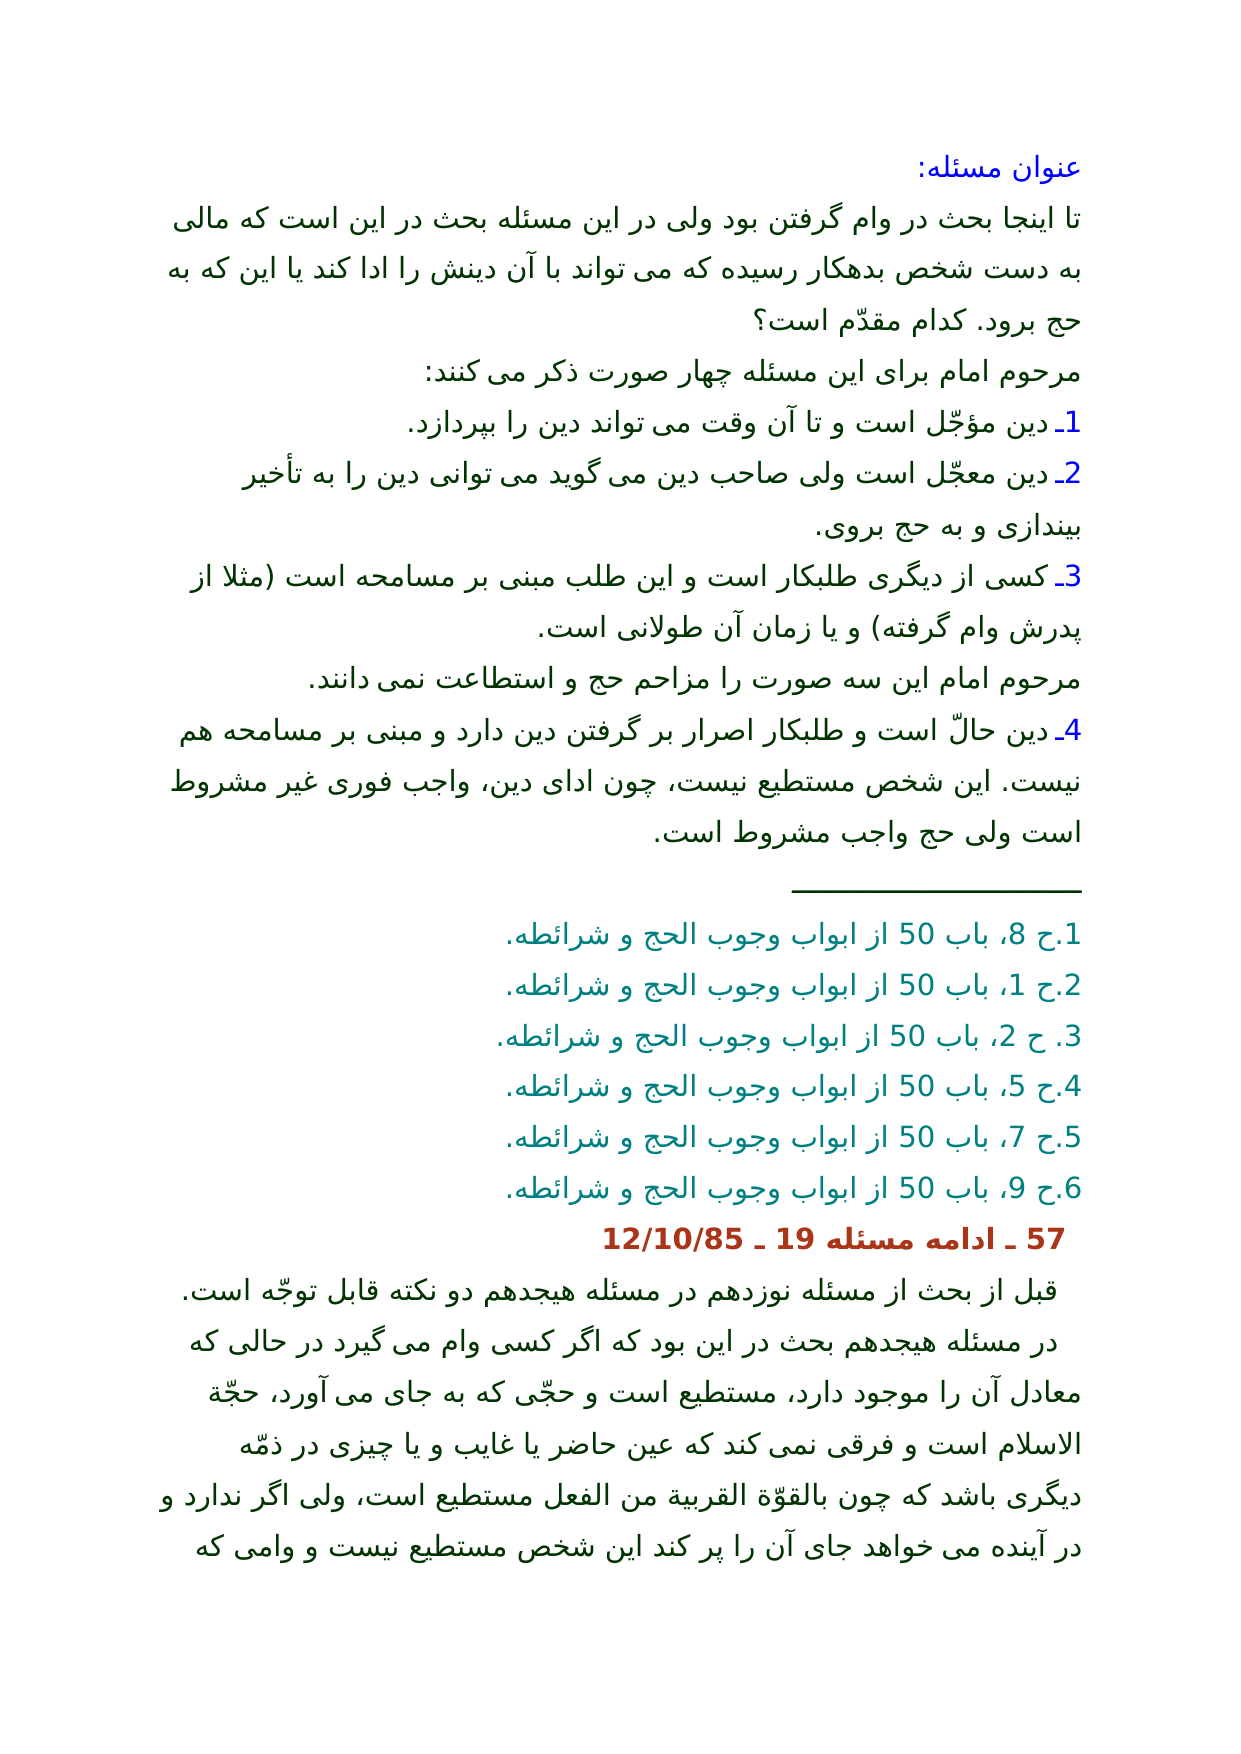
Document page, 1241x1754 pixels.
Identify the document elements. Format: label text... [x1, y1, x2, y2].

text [158, 1324, 1082, 1564]
text قبل از بحث از مسئله نوزدهم در مسئله هیجدهم دو نکته قابل توجّه است. [158, 1273, 1082, 1307]
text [158, 150, 1082, 1206]
subtitle 57 ـ ادامه مسئله 19 ـ 12/10/85 [150, 1223, 1090, 1257]
